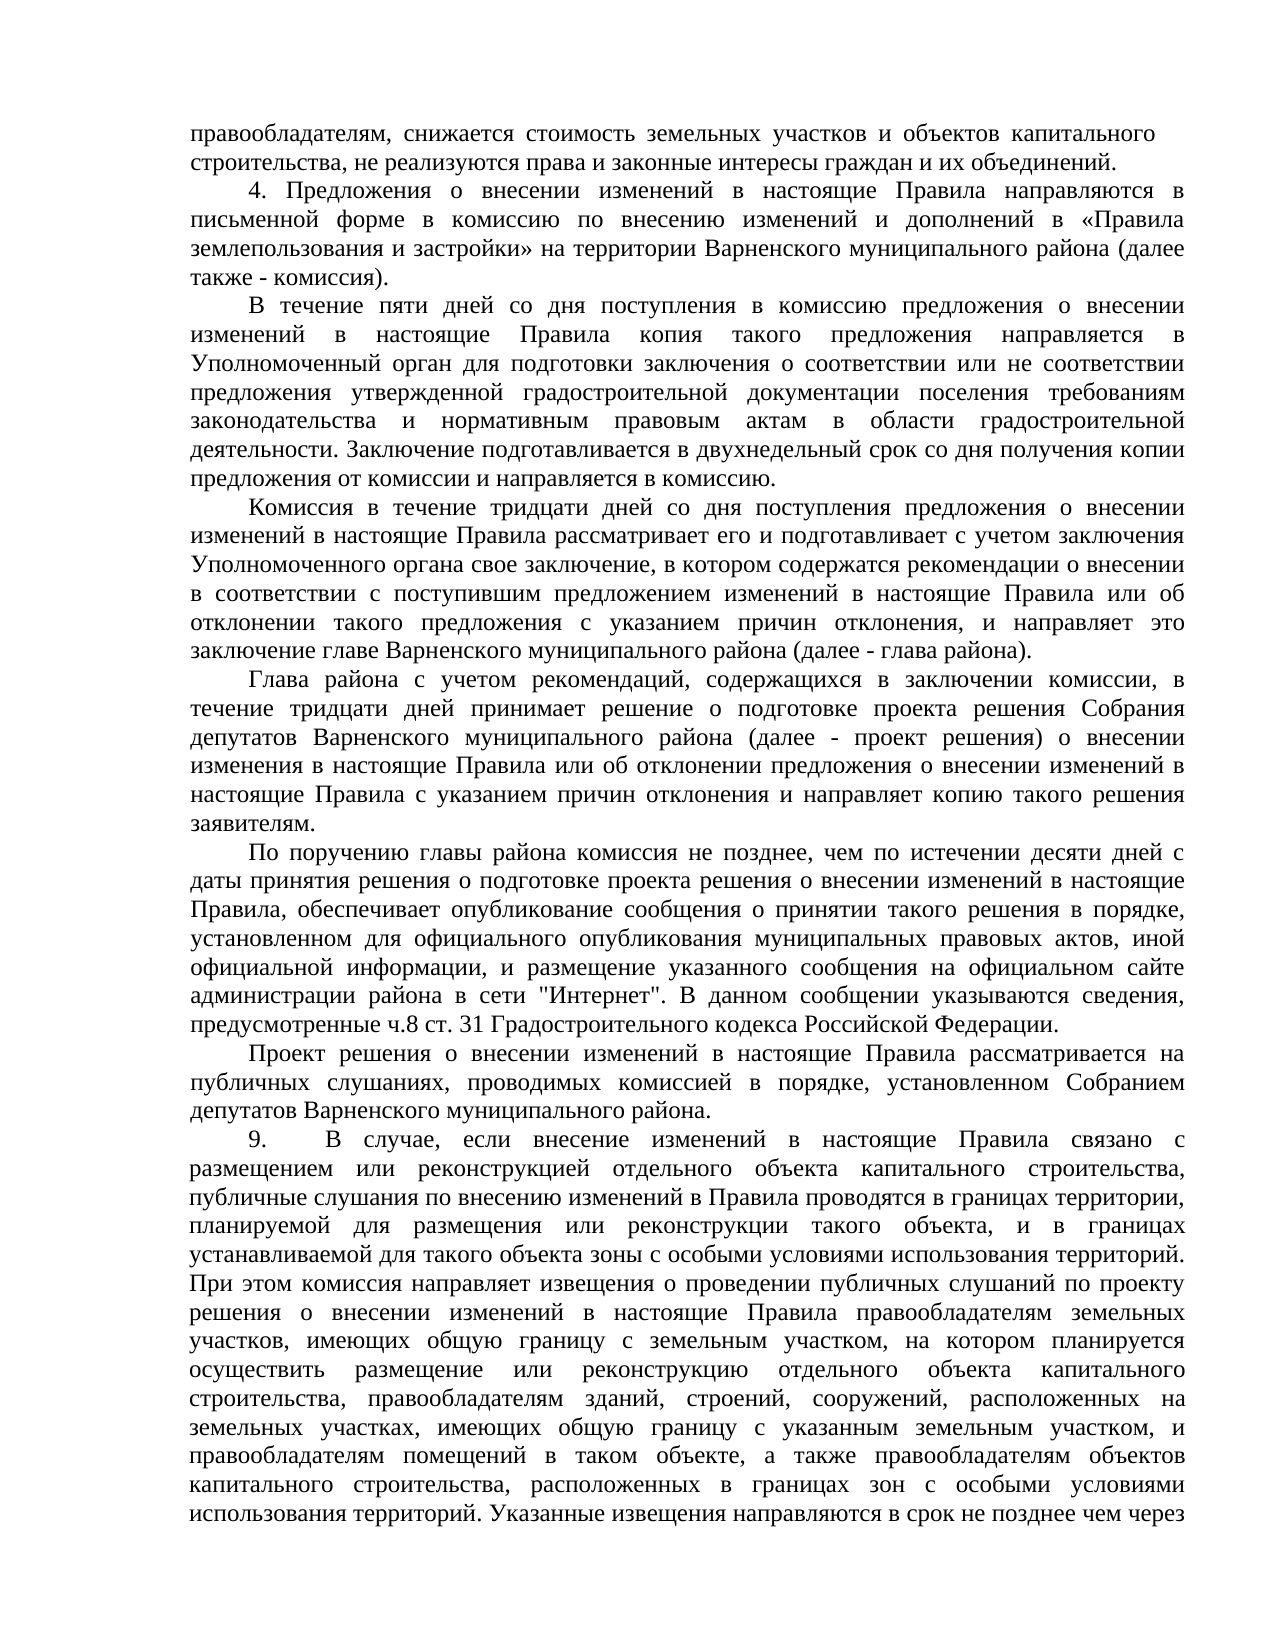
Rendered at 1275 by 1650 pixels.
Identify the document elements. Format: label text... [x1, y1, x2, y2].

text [189, 1124, 1186, 1527]
text По поручению главы района комиссия не позднее, чем по истечении десяти дней с даты принятия решения о подготовке проекта решения о внесении изменений в настоящие Правила, обеспечивает опубликование сообщения о принятии такого решения в порядке, установленном для официального опубликования муниципальных правовых актов, иной официальной информации, и размещение указанного сообщения на официальном сайте администрации района в сети "Интернет". В данном сообщении указываются сведения, предусмотренные ч.8 ст. 31 Градостроительного кодекса Российской Федерации. [190, 837, 1186, 1038]
text Глава района с учетом рекомендаций, содержащихся в заключении комиссии, в течение тридцати дней принимает решение о подготовке проекта решения Собрания депутатов Варненского муниципального района (далее - проект решения) о внесении изменения в настоящие Правила или об отклонении предложения о внесении изменений в настоящие Правила с указанием причин отклонения и направляет копию такого решения заявителям. [190, 664, 1186, 837]
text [190, 118, 1157, 176]
text В течение пяти дней со дня поступления в комиссию предложения о внесении изменений в настоящие Правила копия такого предложения направляется в Уполномоченный орган для подготовки заключения о соответствии или не соответствии предложения утвержденной градостроительной документации поселения требованиям законодательства и нормативным правовым актам в области градостроительной деятельности. Заключение подготавливается в двухнедельный срок со дня получения копии предложения от комиссии и направляется в комиссию. [190, 291, 1186, 492]
text Комиссия в течение тридцати дней со дня поступления предложения о внесении изменений в настоящие Правила рассматривает его и подготавливает с учетом заключения Уполномоченного органа свое заключение, в котором содержатся рекомендации о внесении в соответствии с поступившим предложением изменений в настоящие Правила или об отклонении такого предложения с указанием причин отклонения, и направляет это заключение главе Варненского муниципального района (далее - глава района). [190, 492, 1186, 664]
text 4. Предложения о внесении изменений в настоящие Правила направляются в письменной форме в комиссию по внесению изменений и дополнений в «Правила землепользования и застройки» на территории Варненского муниципального района (далее также - комиссия). [190, 176, 1186, 291]
text Проект решения о внесении изменений в настоящие Правила рассматривается на публичных слушаниях, проводимых комиссией в порядке, установленном Собранием депутатов Варненского муниципального района. [190, 1038, 1186, 1124]
